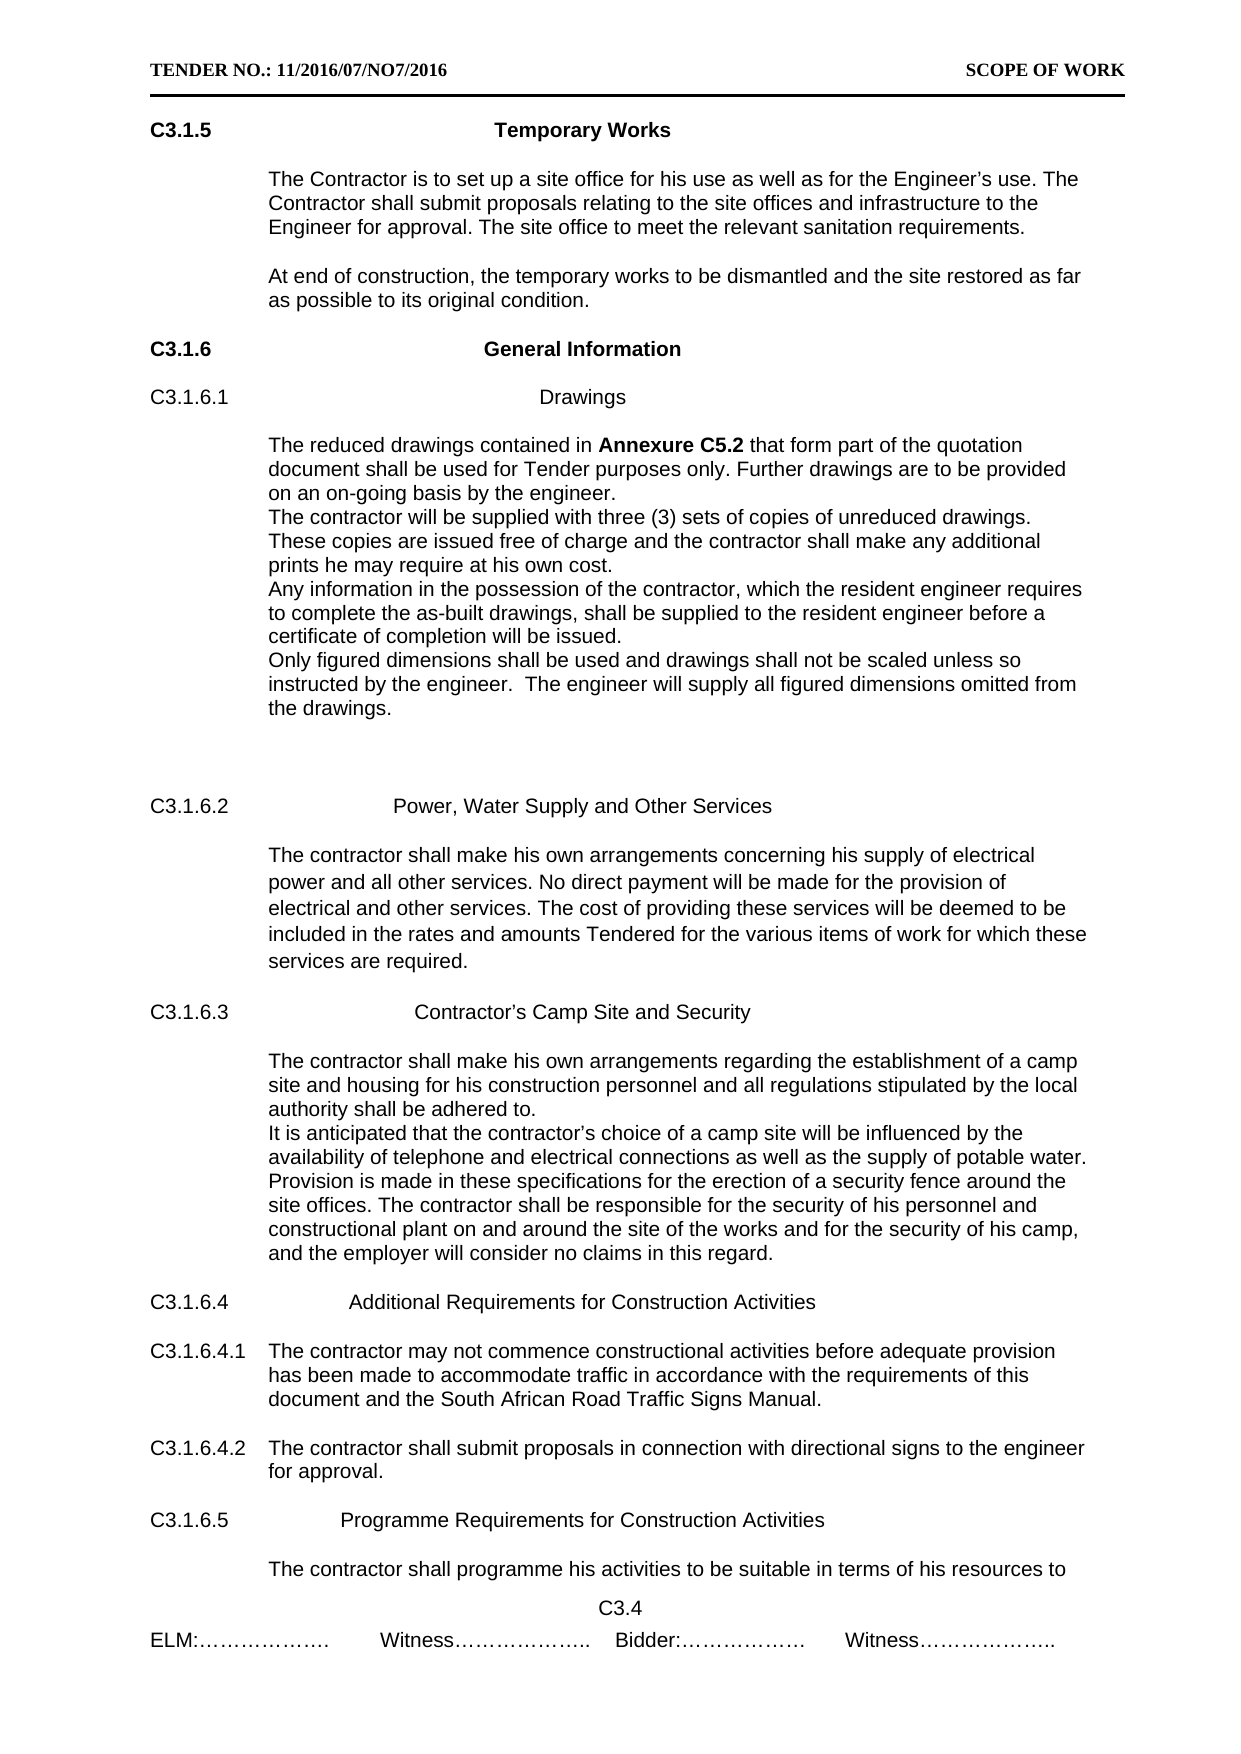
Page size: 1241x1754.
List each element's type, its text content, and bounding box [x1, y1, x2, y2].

text C3.1.6.5 Programme Requirements for Construction Activities [150, 1508, 1090, 1532]
text C3.1.6.4.1 The contractor may not commence constructional activities before adequate provision has been made to accommodate traffic in accordance with the requirements of this document and the South African Road Traffic Signs Manual. [150, 1338, 1090, 1410]
text C3.1.6.1 Drawings [150, 385, 1090, 409]
text C3.1.5 Temporary Works [150, 118, 1090, 142]
text At end of construction, the temporary works to be dismantled and the site restored as far as possible to its original condition. [150, 264, 1090, 312]
text Any information in the possession of the contractor, which the resident engineer requires to complete the as-built drawings, shall be supplied to the resident engineer before a certificate of completion will be issued. [150, 576, 1090, 648]
text It is anticipated that the contractor’s choice of a camp site will be influenced by the availability of telephone and electrical connections as well as the supply of potable water. [150, 1121, 1090, 1169]
text The contractor shall make his own arrangements concerning his supply of electrical power and all other services. No direct payment will be made for the provision of electrical and other services. The cost of providing these services will be deemed to be included in the rates and amounts Tendered for the various items of work for which these services are required. [150, 843, 1090, 972]
text C3.1.6.4 Additional Requirements for Construction Activities [150, 1289, 1090, 1313]
text The Contractor is to set up a site office for his use as well as for the Engineer’s use. The Contractor shall submit proposals relating to the site offices and infrastructure to the Engineer for approval. The site office to meet the relevant sanitation requirements. [150, 167, 1090, 239]
text Only figured dimensions shall be used and drawings shall not be scaled unless so instructed by the engineer. The engineer will supply all figured dimensions omitted from the drawings. [150, 648, 1090, 720]
text C3.1.6.2 Power, Water Supply and Other Services [150, 794, 1090, 818]
text The contractor will be supplied with three (3) sets of copies of unreduced drawings. These copies are issued free of charge and the contractor shall make any additional prints he may require at his own cost. [150, 504, 1090, 576]
text C3.1.6.4.2 The contractor shall submit proposals in connection with directional signs to the engineer for approval. [150, 1435, 1090, 1483]
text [150, 1557, 1090, 1581]
text The contractor shall make his own arrangements regarding the establishment of a camp site and housing for his construction personnel and all regulations stipulated by the local authority shall be adhered to. [150, 1049, 1090, 1121]
text The reduced drawings contained in Annexure C5.2 that form part of the quotation document shall be used for Tender purposes only. Further drawings are to be provided on an on-going basis by the engineer. [150, 433, 1090, 504]
text Provision is made in these specifications for the erection of a security fence around the site offices. The contractor shall be responsible for the security of his personnel and constructional plant on and around the site of the works and for the security of his camp, and the employer will consider no claims in this regard. [150, 1169, 1090, 1264]
text C3.1.6.3 Contractor’s Camp Site and Security [150, 1000, 1090, 1024]
text C3.1.6 General Information [150, 337, 1090, 361]
